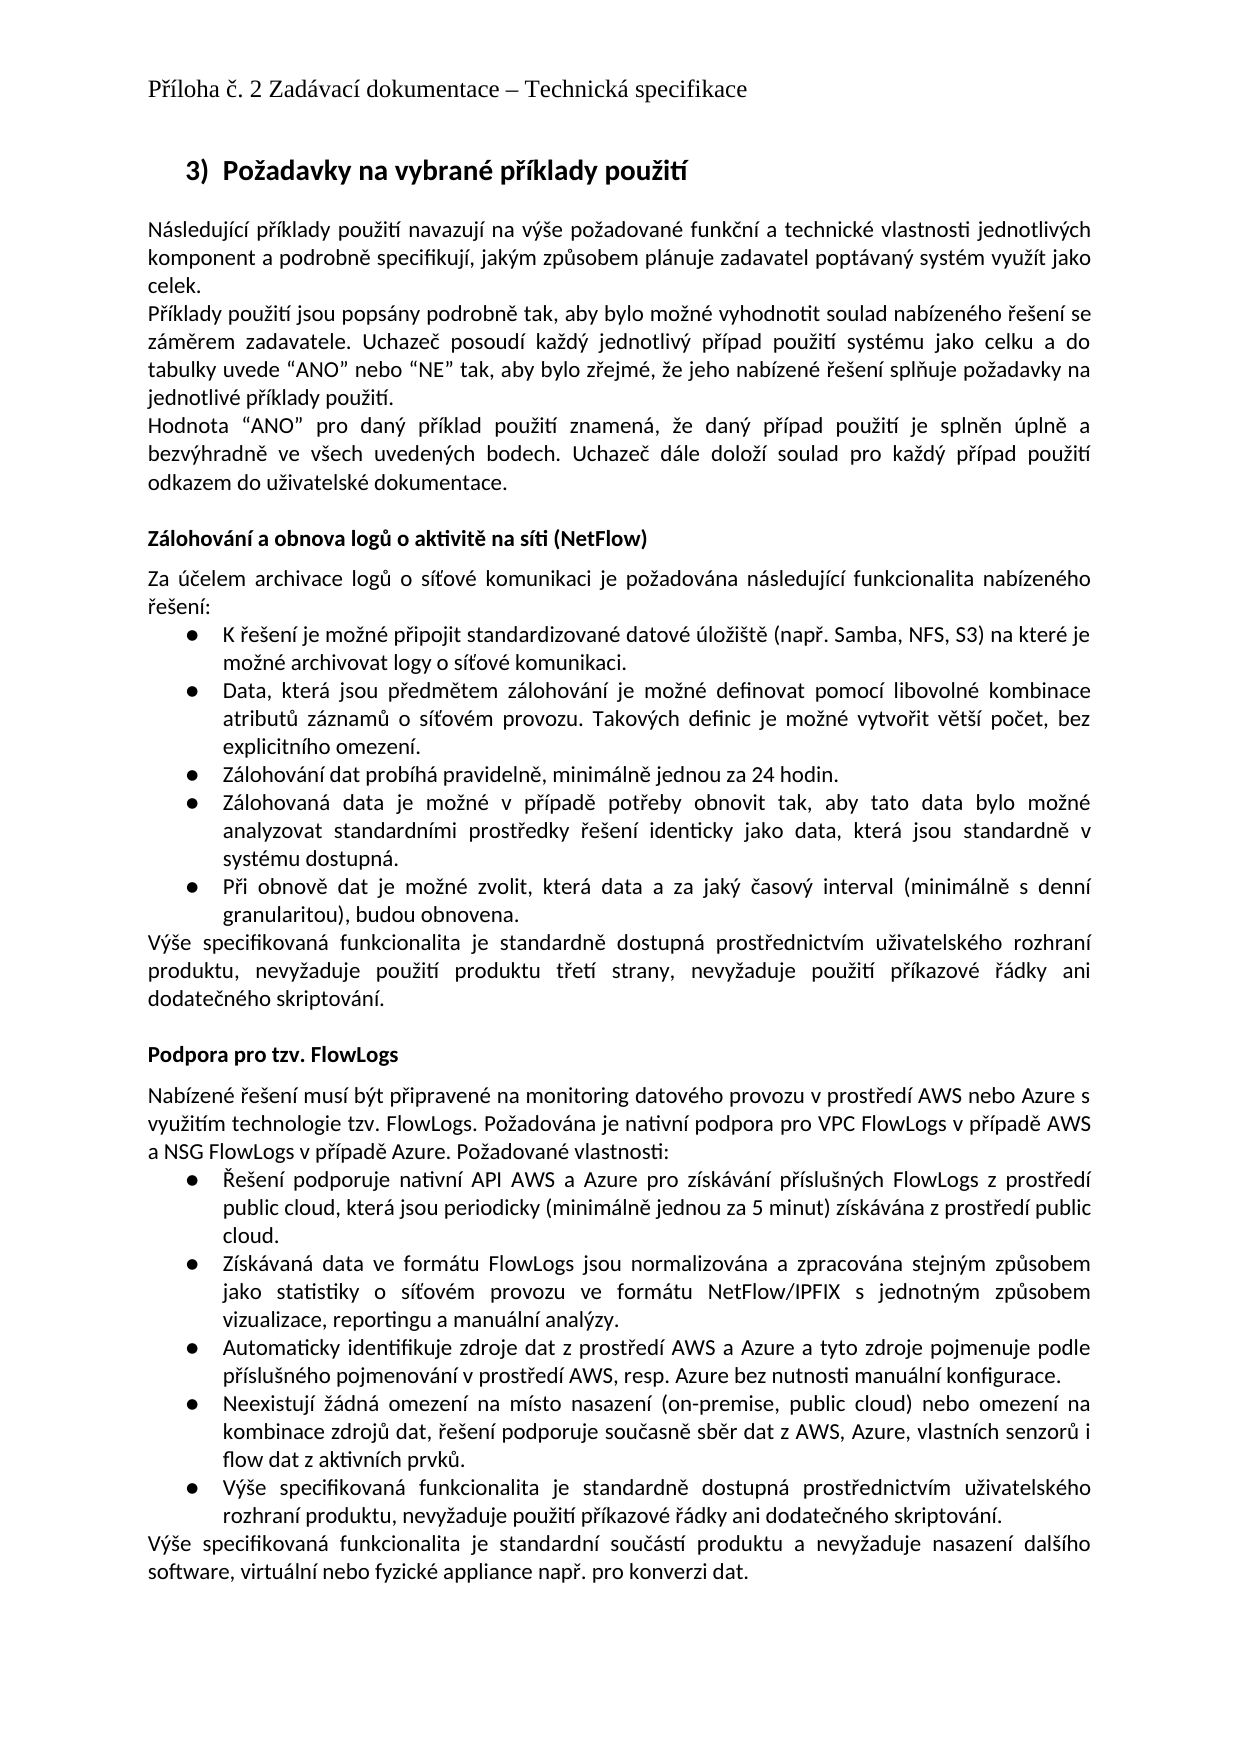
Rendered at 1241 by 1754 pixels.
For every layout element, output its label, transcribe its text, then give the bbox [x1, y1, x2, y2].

text Podpora pro tzv. FlowLogs [148, 1041, 1093, 1068]
text Výše specifikovaná funkcionalita je standardní součástí produktu a nevyžaduje nasazení dalšího software, virtuální nebo fyzické appliance např. pro konverzi dat. [148, 1529, 1093, 1585]
list Řešení podporuje nativní API AWS a Azure pro získávání příslušných FlowLogs z prostředí public cloud, která jsou periodicky (minimálně jednou za 5 minut) získávána z prostředí public cloud. [185, 1165, 1093, 1249]
list Získávaná data ve formátu FlowLogs jsou normalizována a zpracována stejným způsobem jako statistiky o síťovém provozu ve formátu NetFlow/IPFIX s jednotným způsobem vizualizace, reportingu a manuální analýzy. [185, 1249, 1093, 1333]
text Zálohování a obnova logů o aktivitě na síti (NetFlow) [148, 524, 1093, 552]
list Při obnově dat je možné zvolit, která data a za jaký časový interval (minimálně s denní granularitou), budou obnovena. [185, 872, 1093, 928]
list Data, která jsou předmětem zálohování je možné definovat pomocí libovolné kombinace atributů záznamů o síťovém provozu. Takových definic je možné vytvořit větší počet, bez explicitního omezení. [185, 676, 1093, 760]
text Výše specifikovaná funkcionalita je standardně dostupná prostřednictvím uživatelského rozhraní produktu, nevyžaduje použití produktu třetí strany, nevyžaduje použití příkazové řádky ani dodatečného skriptování. [148, 928, 1093, 1012]
list Neexistují žádná omezení na místo nasazení (on-premise, public cloud) nebo omezení na kombinace zdrojů dat, řešení podporuje současně sběr dat z AWS, Azure, vlastních senzorů i flow dat z aktivních prvků. [185, 1389, 1093, 1473]
list K řešení je možné připojit standardizované datové úložiště (např. Samba, NFS, S3) na které je možné archivovat logy o síťové komunikaci. [185, 620, 1093, 676]
list Zálohování dat probíhá pravidelně, minimálně jednou za 24 hodin. [185, 760, 1093, 788]
text Hodnota “ANO” pro daný příklad použití znamená, že daný případ použití je splněn úplně a bezvýhradně ve všech uvedených bodech. Uchazeč dále doloží soulad pro každý případ použití odkazem do uživatelské dokumentace. [148, 412, 1093, 496]
text Následující příklady použití navazují na výše požadované funkční a technické vlastnosti jednotlivých komponent a podrobně specifikují, jakým způsobem plánuje zadavatel poptávaný systém využít jako celek. [148, 215, 1093, 299]
list Požadavky na vybrané příklady použití [185, 152, 1093, 187]
text Nabízené řešení musí být připravené na monitoring datového provozu v prostředí AWS nebo Azure s využitím technologie tzv. FlowLogs. Požadována je nativní podpora pro VPC FlowLogs v případě AWS a NSG FlowLogs v případě Azure. Požadované vlastnosti: [148, 1081, 1093, 1165]
list Automaticky identifikuje zdroje dat z prostředí AWS a Azure a tyto zdroje pojmenuje podle příslušného pojmenování v prostředí AWS, resp. Azure bez nutnosti manuální konfigurace. [185, 1333, 1093, 1389]
list Zálohovaná data je možné v případě potřeby obnovit tak, aby tato data bylo možné analyzovat standardními prostředky řešení identicky jako data, která jsou standardně v systému dostupná. [185, 788, 1093, 872]
text Příklady použití jsou popsány podrobně tak, aby bylo možné vyhodnotit soulad nabízeného řešení se záměrem zadavatele. Uchazeč posoudí každý jednotlivý případ použití systému jako celku a do tabulky uvede “ANO” nebo “NE” tak, aby bylo zřejmé, že jeho nabízené řešení splňuje požadavky na jednotlivé příklady použití. [148, 299, 1093, 412]
text Za účelem archivace logů o síťové komunikaci je požadována následující funkcionalita nabízeného řešení: [148, 564, 1093, 620]
